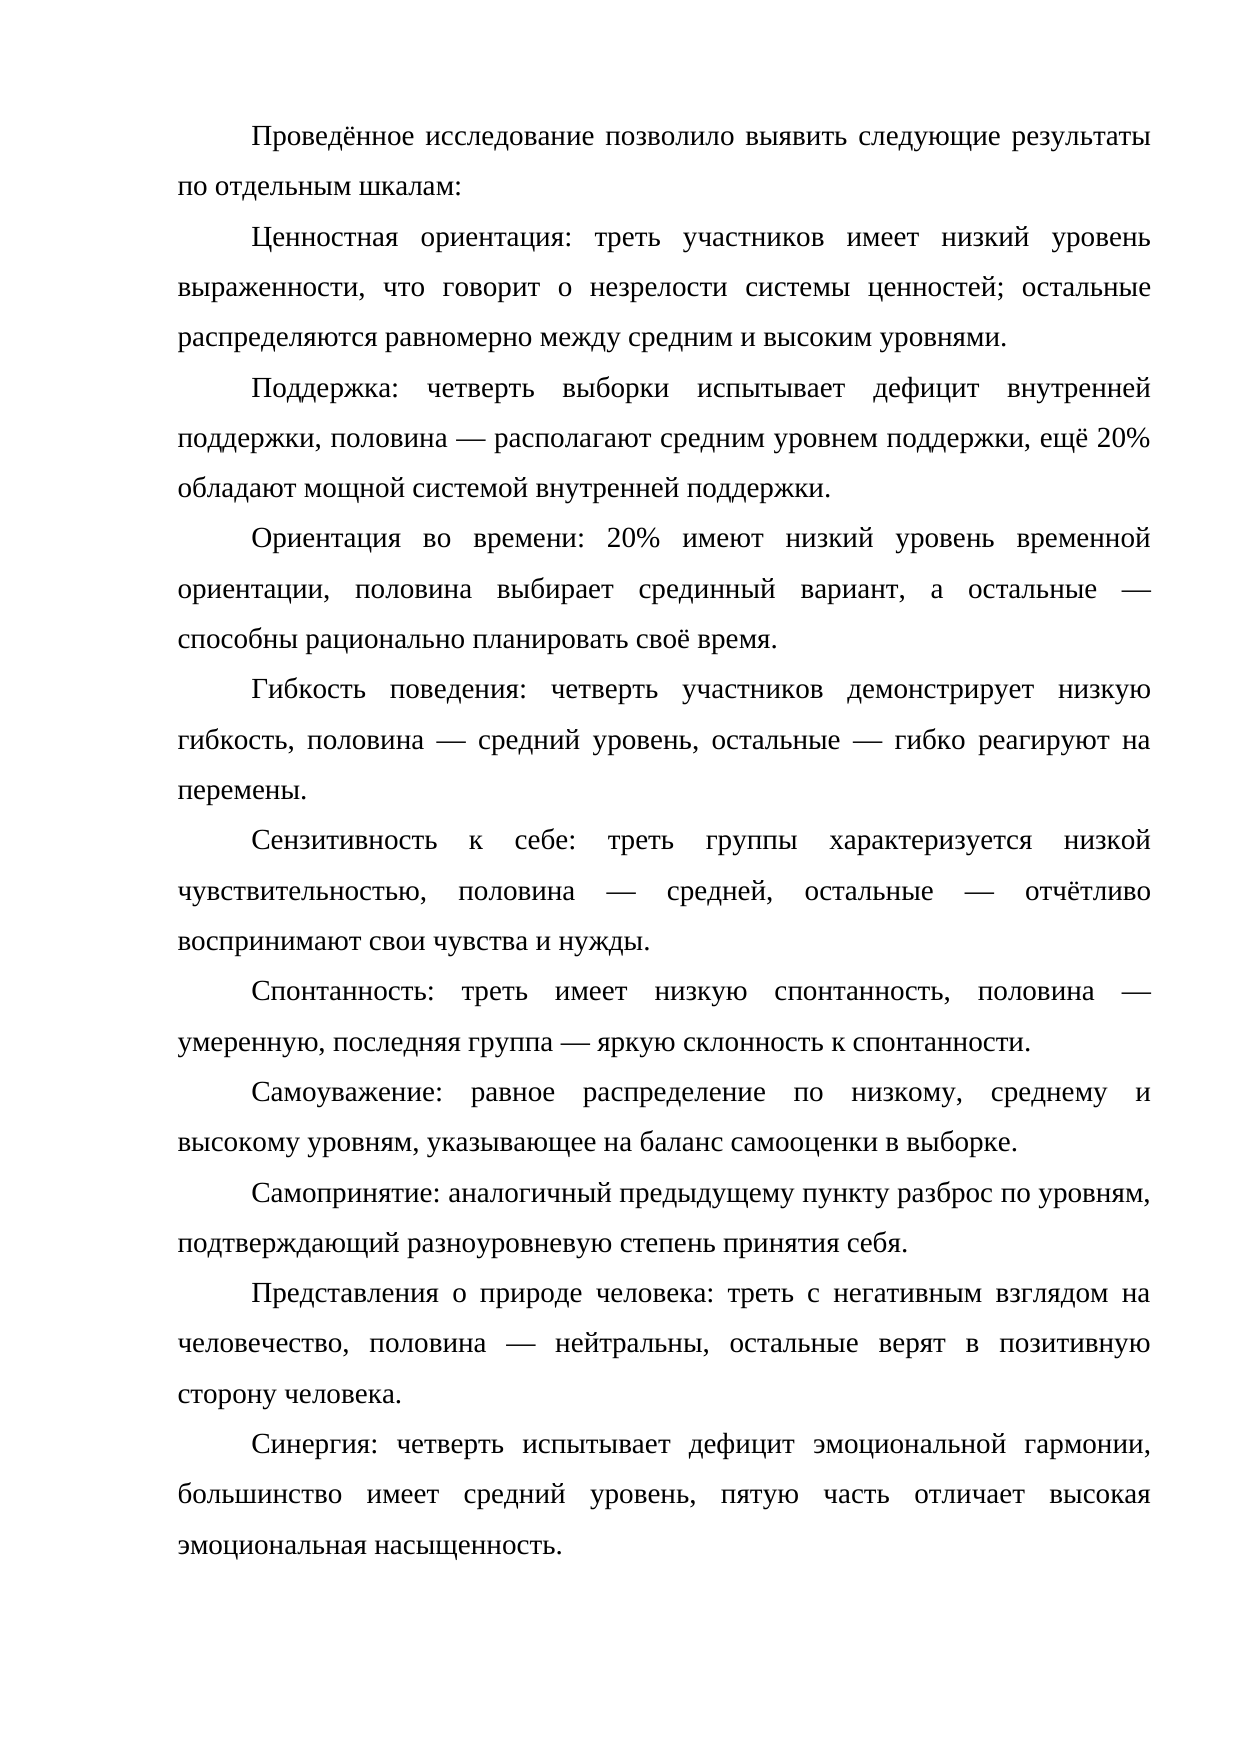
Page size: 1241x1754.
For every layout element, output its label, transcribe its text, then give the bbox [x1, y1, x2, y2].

text Ценностная ориентация: треть участников имеет низкий уровень выраженности, что говорит о незрелости системы ценностей; остальные распределяются равномерно между средним и высоким уровнями. [177, 219, 1152, 353]
text Сензитивность к себе: треть группы характеризуется низкой чувствительностью, половина — средней, остальные — отчётливо воспринимают свои чувства и нужды. [177, 822, 1152, 957]
text Спонтанность: треть имеет низкую спонтанность, половина — умеренную, последняя группа — яркую склонность к спонтанности. [177, 973, 1152, 1057]
text Ориентация во времени: 20% имеют низкий уровень временной ориентации, половина выбирает срединный вариант, а остальные — способны рационально планировать своё время. [177, 521, 1152, 655]
text Синергия: четверть испытывает дефицит эмоциональной гармонии, большинство имеет средний уровень, пятую часть отличает высокая эмоциональная насыщенность. [177, 1426, 1152, 1560]
text Представления о природе человека: треть с негативным взглядом на человечество, половина — нейтральны, остальные верят в позитивную сторону человека. [177, 1275, 1152, 1409]
text Проведённое исследование позволило выявить следующие результаты по отдельным шкалам: [177, 118, 1152, 202]
text Самопринятие: аналогичный предыдущему пункту разброс по уровням, подтверждающий разноуровневую степень принятия себя. [177, 1175, 1152, 1258]
text Гибкость поведения: четверть участников демонстрирует низкую гибкость, половина — средний уровень, остальные — гибко реагируют на перемены. [177, 672, 1152, 806]
text Самоуважение: равное распределение по низкому, среднему и высокому уровням, указывающее на баланс самооценки в выборке. [177, 1074, 1152, 1158]
text Поддержка: четверть выборки испытывает дефицит внутренней поддержки, половина — располагают средним уровнем поддержки, ещё 20% обладают мощной системой внутренней поддержки. [177, 370, 1152, 504]
